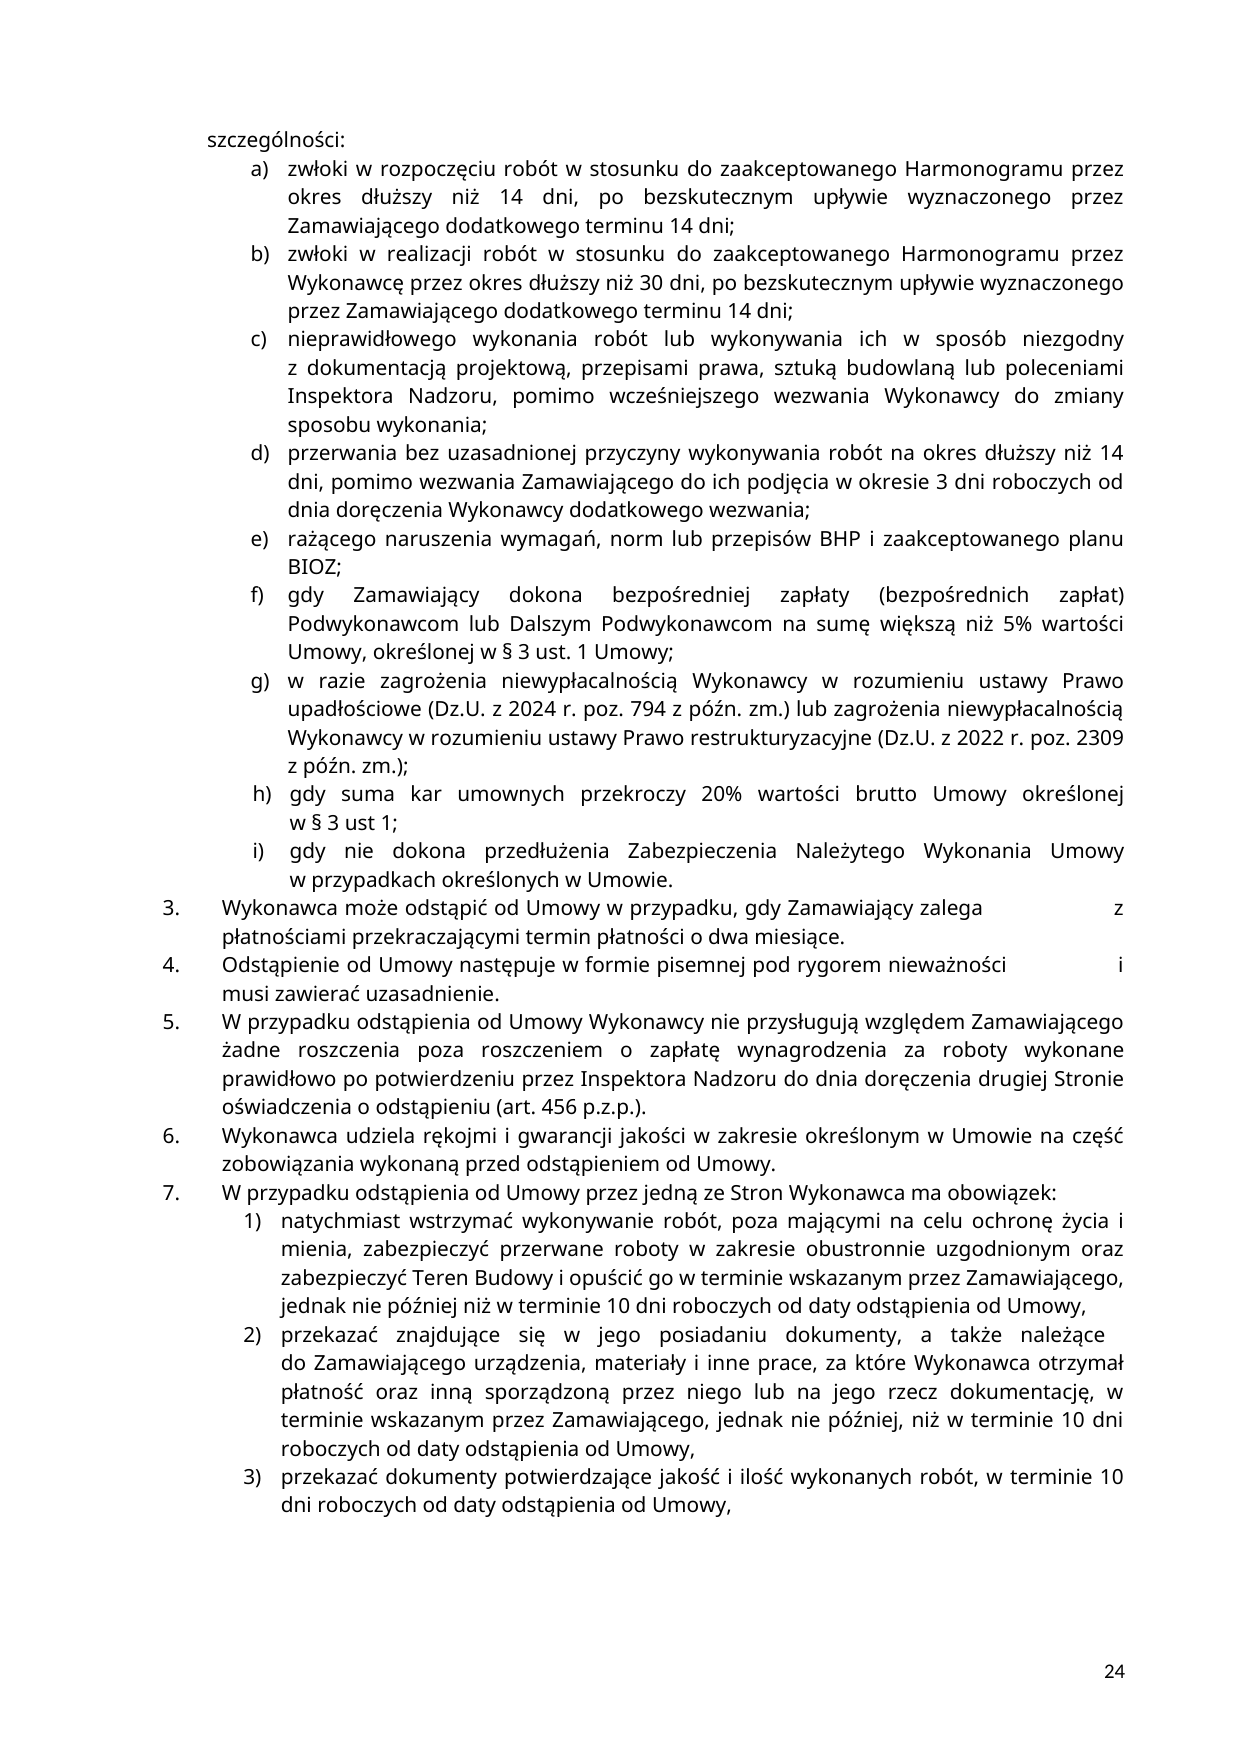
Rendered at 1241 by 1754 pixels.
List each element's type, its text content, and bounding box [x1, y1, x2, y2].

list gdy Zamawiający dokona bezpośredniej zapłaty (bezpośrednich zapłat) Podwykonawcom lub Dalszym Podwykonawcom na sumę większą niż 5% wartości Umowy, określonej w § 3 ust. 1 Umowy; [250, 581, 1125, 666]
list zwłoki w rozpoczęciu robót w stosunku do zaakceptowanego Harmonogramu przez okres dłuższy niż 14 dni, po bezskutecznym upływie wyznaczonego przez Zamawiającego dodatkowego terminu 14 dni; [250, 154, 1125, 239]
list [162, 126, 1125, 154]
list przerwania bez uzasadnionej przyczyny wykonywania robót na okres dłuższy niż 14 dni, pomimo wezwania Zamawiającego do ich podjęcia w okresie 3 dni roboczych od dnia doręczenia Wykonawcy dodatkowego wezwania; [250, 438, 1125, 524]
list Odstąpienie od Umowy następuje w formie pisemnej pod rygorem nieważności i musi zawierać uzasadnienie. [162, 950, 1125, 1007]
list rażącego naruszenia wymagań, norm lub przepisów BHP i zaakceptowanego planu BIOZ; [250, 524, 1125, 581]
list natychmiast wstrzymać wykonywanie robót, poza mającymi na celu ochronę życia i mienia, zabezpieczyć przerwane roboty w zakresie obustronnie uzgodnionym oraz zabezpieczyć Teren Budowy i opuścić go w terminie wskazanym przez Zamawiającego, jednak nie później niż w terminie 10 dni roboczych od daty odstąpienia od Umowy, [243, 1206, 1125, 1320]
list W przypadku odstąpienia od Umowy przez jedną ze Stron Wykonawca ma obowiązek: [162, 1178, 1125, 1206]
list w razie zagrożenia niewypłacalnością Wykonawcy w rozumieniu ustawy Prawo upadłościowe (Dz.U. z 2024 r. poz. 794 z późn. zm.) lub zagrożenia niewypłacalnością Wykonawcy w rozumieniu ustawy Prawo restrukturyzacyjne (Dz.U. z 2022 r. poz. 2309 z późn. zm.); [250, 666, 1125, 779]
list przekazać dokumenty potwierdzające jakość i ilość wykonanych robót, w terminie 10 dni roboczych od daty odstąpienia od Umowy, [243, 1462, 1125, 1519]
list gdy suma kar umownych przekroczy 20% wartości brutto Umowy określonej w § 3 ust 1; [252, 779, 1125, 836]
list przekazać znajdujące się w jego posiadaniu dokumenty, a także należące do Zamawiającego urządzenia, materiały i inne prace, za które Wykonawca otrzymał płatność oraz inną sporządzoną przez niego lub na jego rzecz dokumentację, w terminie wskazanym przez Zamawiającego, jednak nie później, niż w terminie 10 dni roboczych od daty odstąpienia od Umowy, [243, 1320, 1125, 1462]
list Wykonawca udziela rękojmi i gwarancji jakości w zakresie określonym w Umowie na część zobowiązania wykonaną przed odstąpieniem od Umowy. [162, 1121, 1125, 1178]
list Wykonawca może odstąpić od Umowy w przypadku, gdy Zamawiający zalega z płatnościami przekraczającymi termin płatności o dwa miesiące. [162, 893, 1125, 950]
list nieprawidłowego wykonania robót lub wykonywania ich w sposób niezgodny z dokumentacją projektową, przepisami prawa, sztuką budowlaną lub poleceniami Inspektora Nadzoru, pomimo wcześniejszego wezwania Wykonawcy do zmiany sposobu wykonania; [250, 324, 1125, 438]
list gdy nie dokona przedłużenia Zabezpieczenia Należytego Wykonania Umowy w przypadkach określonych w Umowie. [252, 836, 1125, 893]
list W przypadku odstąpienia od Umowy Wykonawcy nie przysługują względem Zamawiającego żadne roszczenia poza roszczeniem o zapłatę wynagrodzenia za roboty wykonane prawidłowo po potwierdzeniu przez Inspektora Nadzoru do dnia doręczenia drugiej Stronie oświadczenia o odstąpieniu (art. 456 p.z.p.). [162, 1007, 1125, 1121]
list zwłoki w realizacji robót w stosunku do zaakceptowanego Harmonogramu przez Wykonawcę przez okres dłuższy niż 30 dni, po bezskutecznym upływie wyznaczonego przez Zamawiającego dodatkowego terminu 14 dni; [250, 239, 1125, 324]
